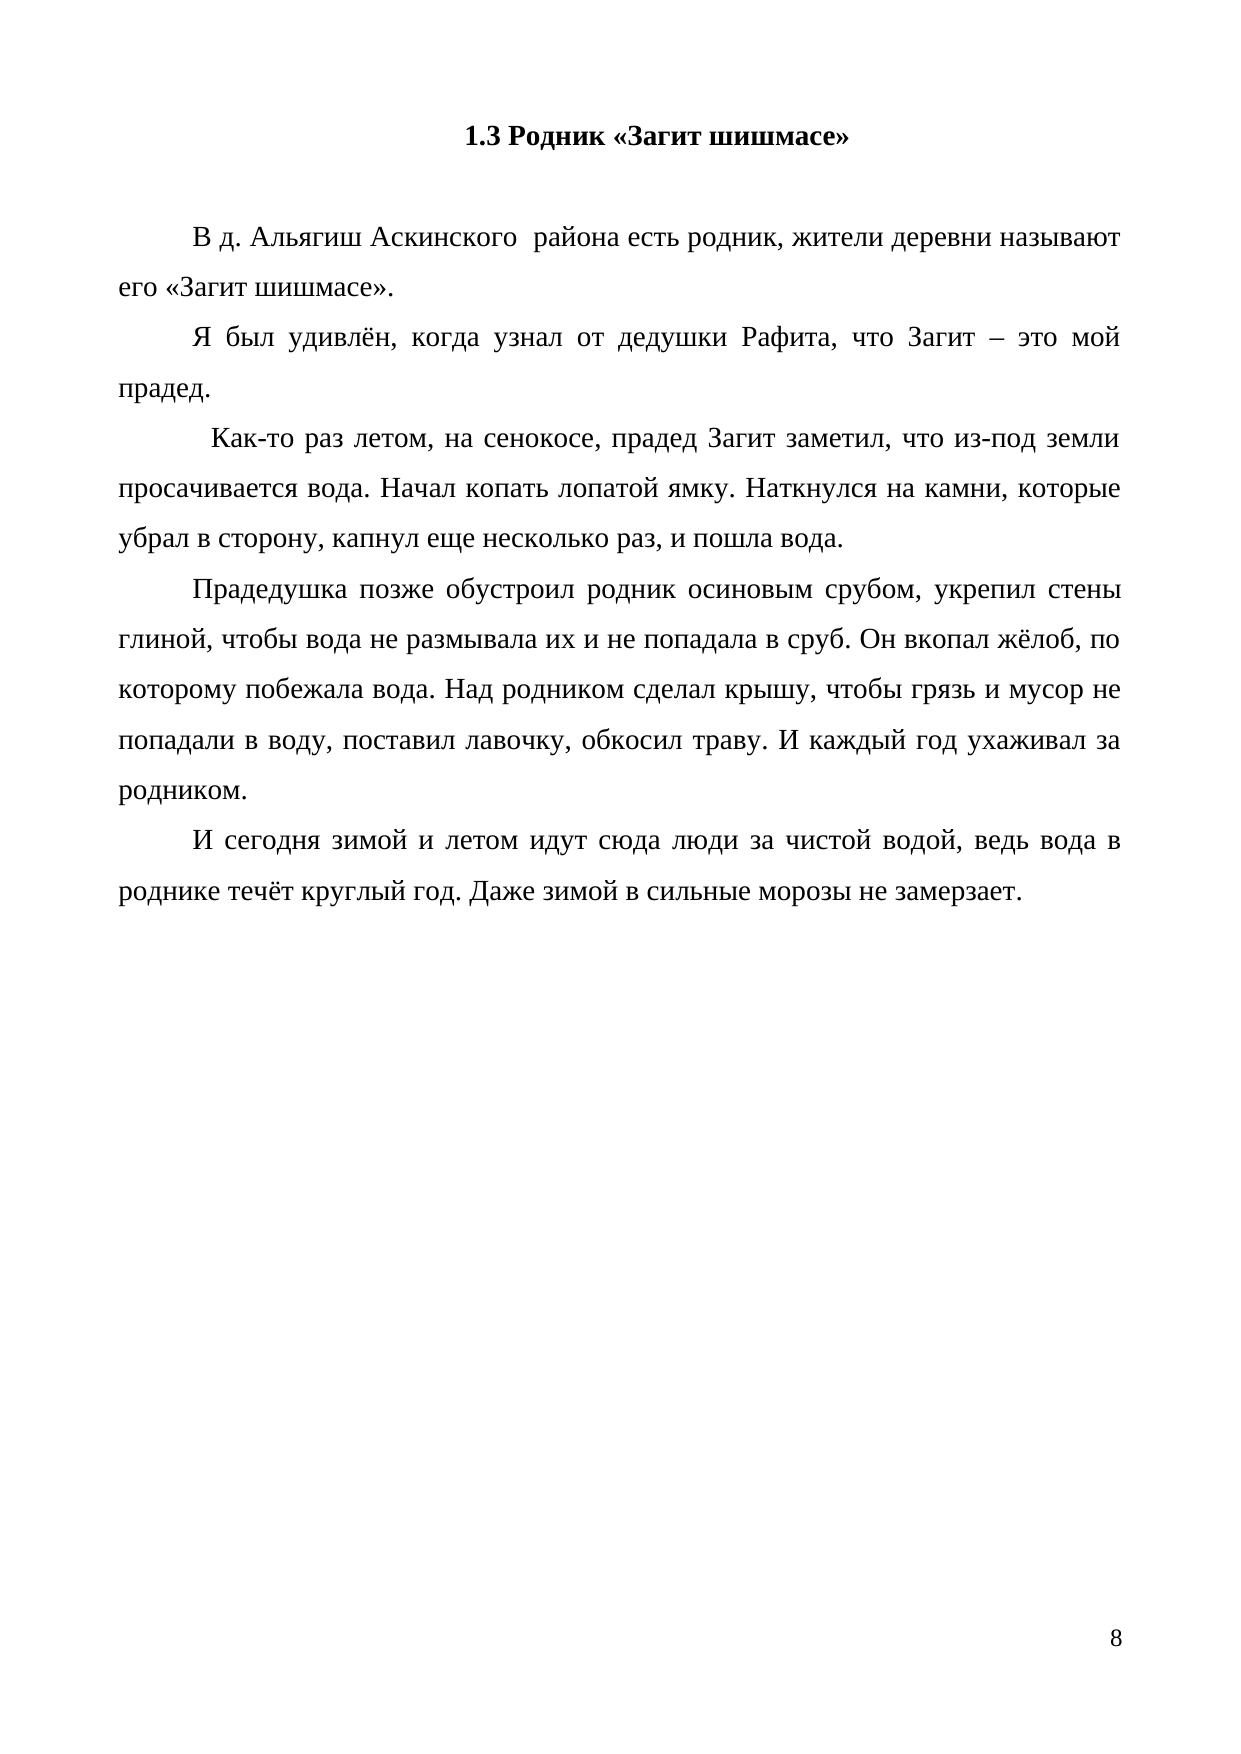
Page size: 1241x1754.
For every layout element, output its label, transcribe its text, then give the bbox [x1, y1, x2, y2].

text Как-то раз летом, на сенокосе, прадед Загит заметил, что из-под земли просачивается вода. Начал копать лопатой ямку. Наткнулся на камни, которые убрал в сторону, капнул еще несколько раз, и пошла вода. [118, 420, 1122, 554]
text Я был удивлён, когда узнал от дедушки Рафита, что Загит – это мой прадед. [118, 319, 1122, 403]
text В д. Альягиш Аскинского района есть родник, жители деревни называют его «Загит шишмасе». [118, 219, 1122, 303]
text 1.3 Родник «Загит шишмасе» [118, 118, 1122, 152]
text И сегодня зимой и летом идут сюда люди за чистой водой, ведь вода в роднике течёт круглый год. Даже зимой в сильные морозы не замерзает. [118, 822, 1122, 906]
text Прадедушка позже обустроил родник осиновым срубом, укрепил стены глиной, чтобы вода не размывала их и не попадала в сруб. Он вкопал жёлоб, по которому побежала вода. Над родником сделал крышу, чтобы грязь и мусор не попадали в воду, поставил лавочку, обкосил траву. И каждый год ухаживал за родником. [118, 571, 1122, 806]
